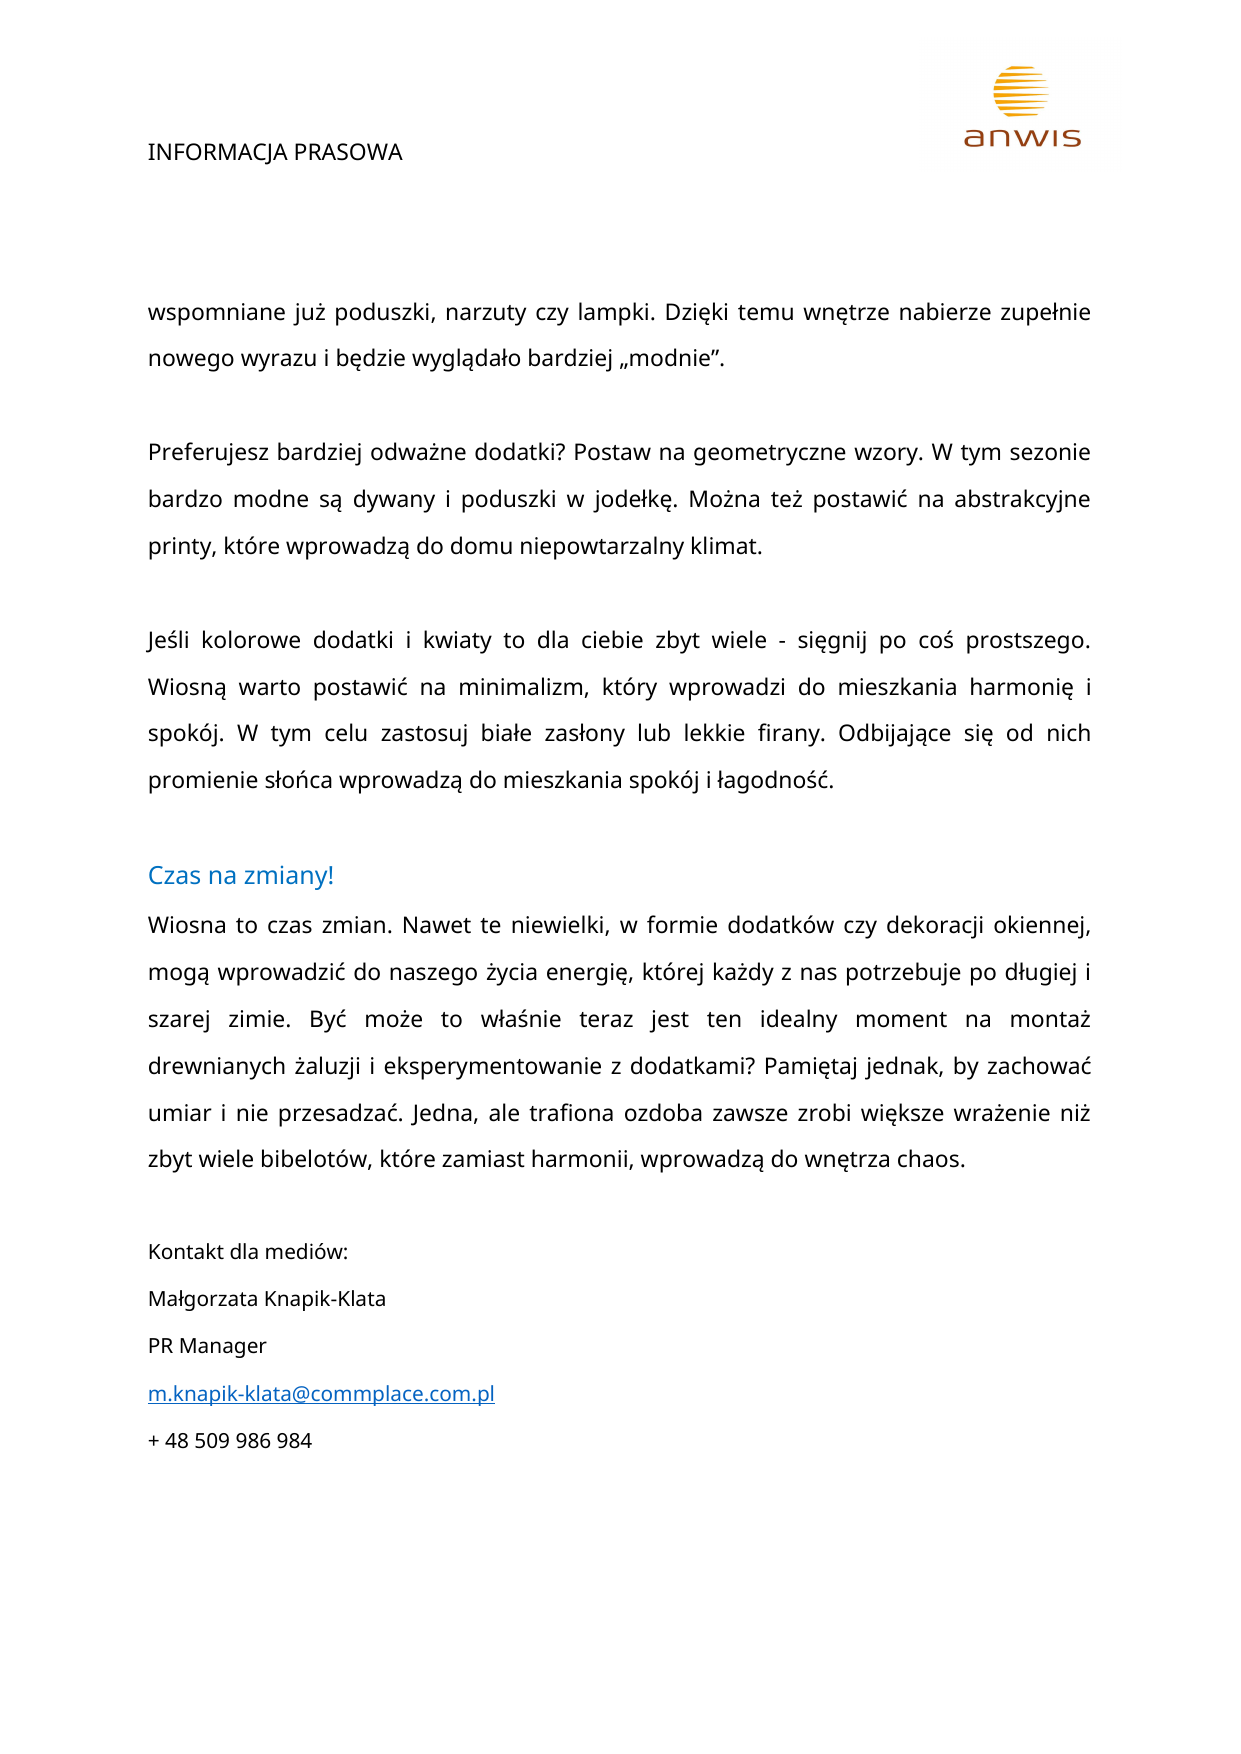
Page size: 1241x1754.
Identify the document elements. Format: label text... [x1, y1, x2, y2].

text Jeśli kolorowe dodatki i kwiaty to dla ciebie zbyt wiele - sięgnij po coś prostszego. Wiosną warto postawić na minimalizm, który wprowadzi do mieszkania harmonię i spokój. W tym celu zastosuj białe zasłony lub lekkie firany. Odbijające się od nich promienie słońca wprowadzą do mieszkania spokój i łagodność. [148, 623, 1093, 795]
subtitle Czas na zmiany! [148, 858, 1093, 892]
text Kontakt dla mediów: [148, 1237, 1093, 1266]
text Małgorzata Knapik-Klata [148, 1284, 1093, 1313]
text m.knapik-klata@commplace.com.pl [148, 1379, 1093, 1407]
text PR Manager [148, 1332, 1093, 1360]
text Preferujesz bardziej odważne dodatki? Postaw na geometryczne wzory. W tym sezonie bardzo modne są dywany i poduszki w jodełkę. Można też postawić na abstrakcyjne printy, które wprowadzą do domu niepowtarzalny klimat. [148, 436, 1093, 561]
picture [918, 37, 1122, 172]
text Wiosna to czas zmian. Nawet te niewielki, w formie dodatków czy dekoracji okiennej, mogą wprowadzić do naszego życia energię, której każdy z nas potrzebuje po długiej i szarej zimie. Być może to właśnie teraz jest ten idealny moment na montaż drewnianych żaluzji i eksperymentowanie z dodatkami? Pamiętaj jednak, by zachować umiar i nie przesadzać. Jedna, ale trafiona ozdoba zawsze zrobi większe wrażenie niż zbyt wiele bibelotów, które zamiast harmonii, wprowadzą do wnętrza chaos. [148, 909, 1093, 1174]
text + 48 509 986 984 [148, 1426, 1093, 1455]
